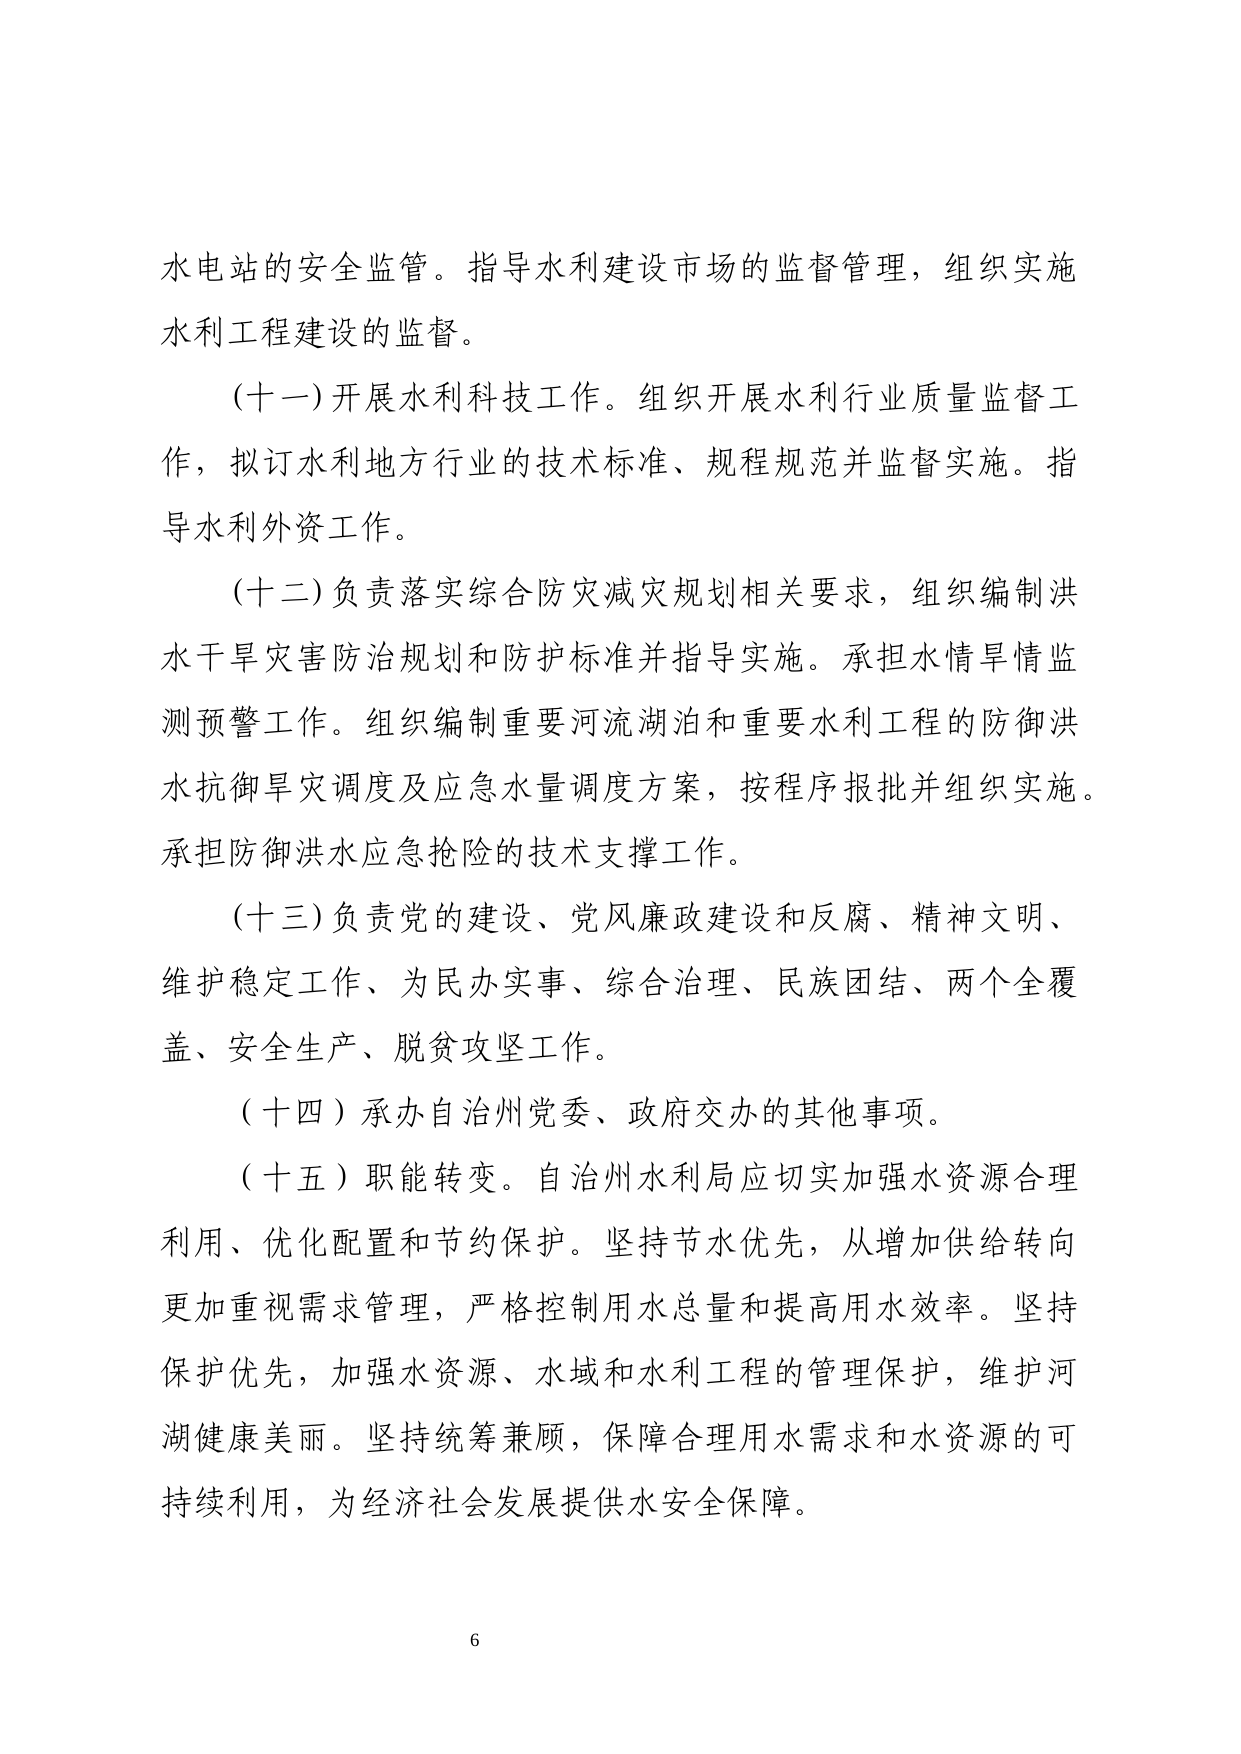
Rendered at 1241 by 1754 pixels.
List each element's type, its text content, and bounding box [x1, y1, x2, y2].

text (十一)开展水利科技工作。组织开展水利行业质量监督工作，拟订水利地方行业的技术标准、规程规范并监督实施。指导水利外资工作。 [159, 363, 1081, 558]
text (十三)负责党的建设、党风廉政建设和反腐、精神文明、维护稳定工作、为民办实事、综合治理、民族团结、两个全覆盖、安全生产、脱贫攻坚工作。 [159, 883, 1081, 1078]
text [159, 233, 1081, 363]
text （十四）承办自治州党委、政府交办的其他事项。 [159, 1078, 1081, 1143]
text (十二)负责落实综合防灾减灾规划相关要求，组织编制洪水干旱灾害防治规划和防护标准并指导实施。承担水情旱情监测预警工作。组织编制重要河流湖泊和重要水利工程的防御洪水抗御旱灾调度及应急水量调度方案，按程序报批并组织实施。承担防御洪水应急抢险的技术支撑工作。 [159, 558, 1081, 883]
text （十五）职能转变。自治州水利局应切实加强水资源合理利用、优化配置和节约保护。坚持节水优先，从增加供给转向更加重视需求管理，严格控制用水总量和提高用水效率。坚持保护优先，加强水资源、水域和水利工程的管理保护，维护河湖健康美丽。坚持统筹兼顾，保障合理用水需求和水资源的可持续利用，为经济社会发展提供水安全保障。 [159, 1143, 1081, 1533]
